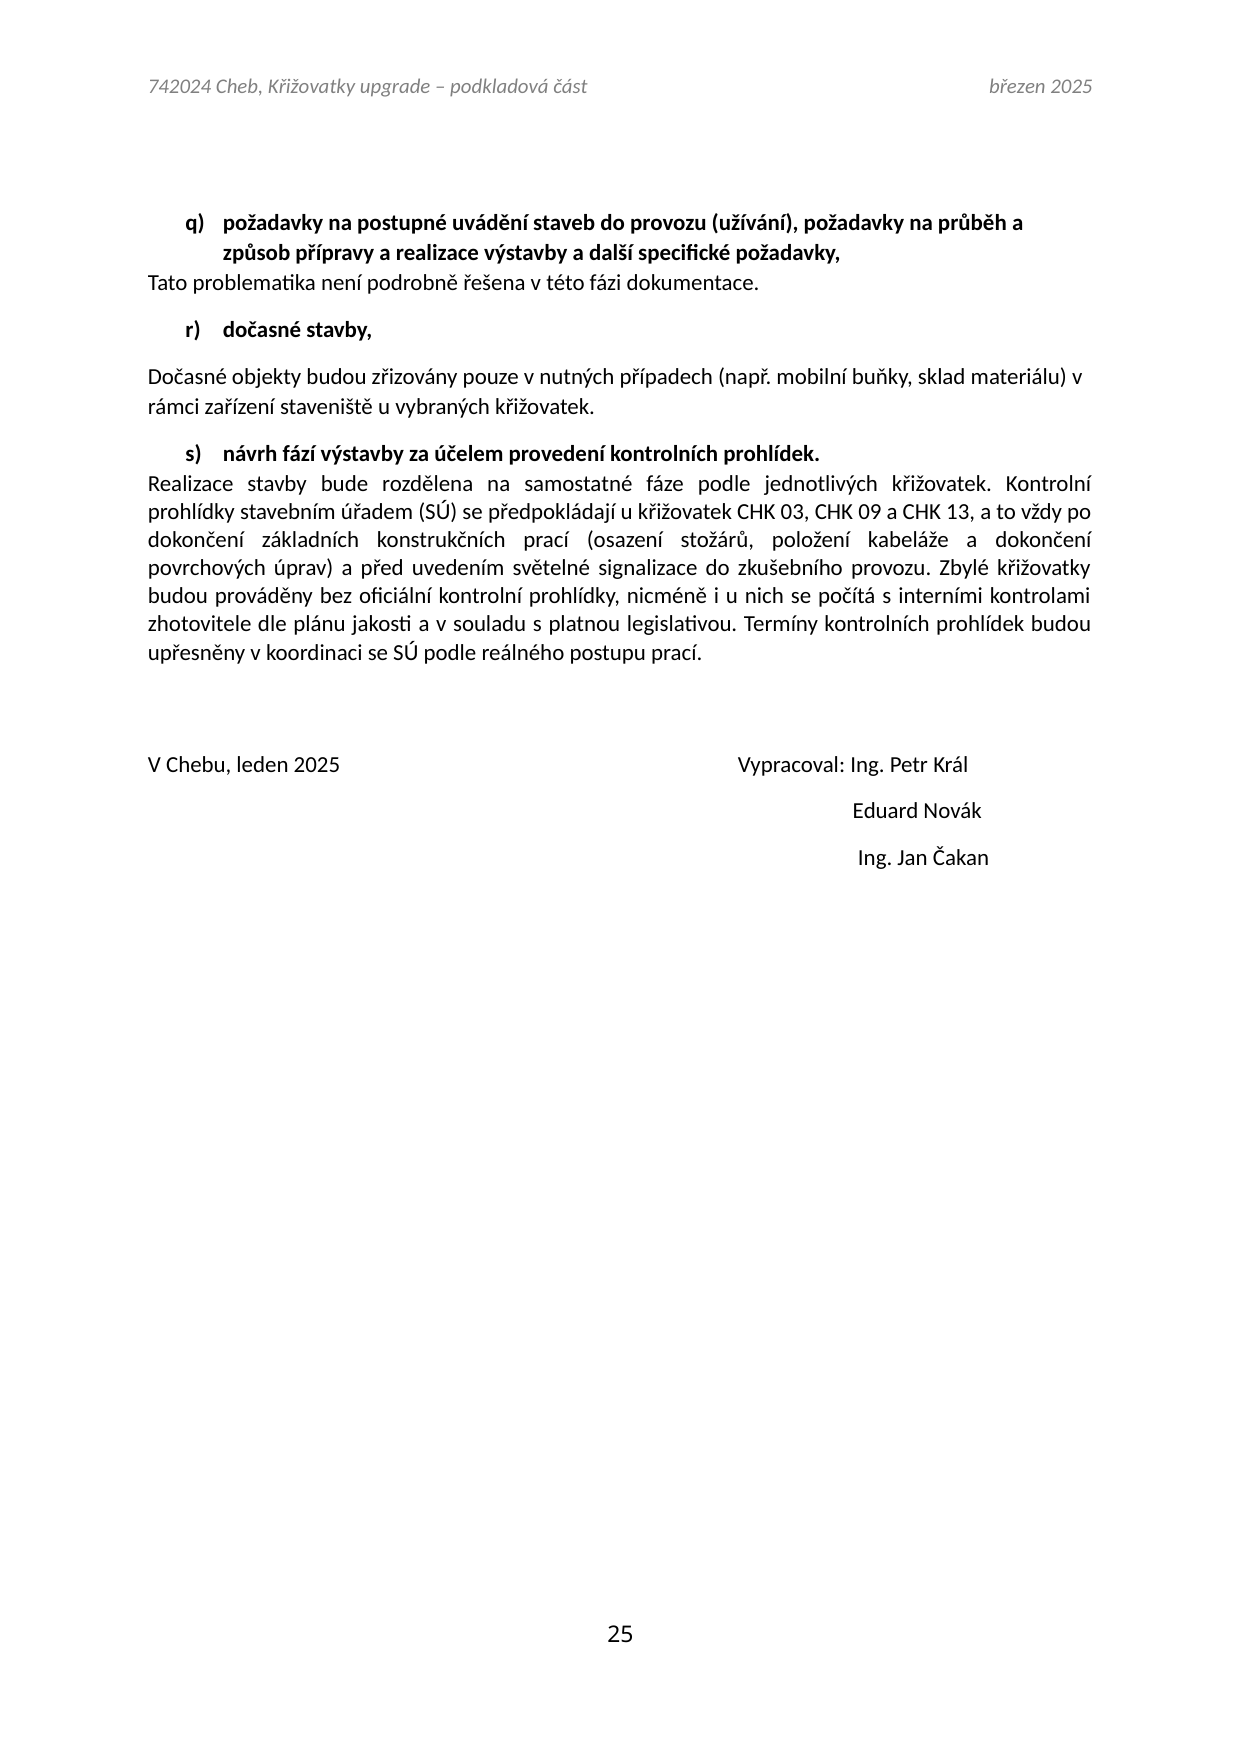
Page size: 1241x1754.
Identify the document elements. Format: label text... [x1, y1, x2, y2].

list dočasné stavby, [185, 315, 1093, 343]
text Ing. Jan Čakan [148, 843, 1093, 871]
text V Chebu, leden 2025 Vypracoval: Ing. Petr Král [148, 750, 1093, 778]
list požadavky na postupné uvádění staveb do provozu (užívání), požadavky na průběh a způsob přípravy a realizace výstavby a další specifické požadavky, [185, 208, 1093, 266]
text Dočasné objekty budou zřizovány pouze v nutných případech (např. mobilní buňky, sklad materiálu) v rámci zařízení staveniště u vybraných křižovatek. [148, 362, 1093, 420]
text Tato problematika není podrobně řešena v této fázi dokumentace. [148, 268, 1093, 296]
list návrh fází výstavby za účelem provedení kontrolních prohlídek. [185, 439, 1093, 467]
text Realizace stavby bude rozdělena na samostatné fáze podle jednotlivých křižovatek. Kontrolní prohlídky stavebním úřadem (SÚ) se předpokládají u křižovatek CHK 03, CHK 09 a CHK 13, a to vždy po dokončení základních konstrukčních prací (osazení stožárů, položení kabeláže a dokončení povrchových úprav) a před uvedením světelné signalizace do zkušebního provozu. Zbylé křižovatky budou prováděny bez oficiální kontrolní prohlídky, nicméně i u nich se počítá s interními kontrolami zhotovitele dle plánu jakosti a v souladu s platnou legislativou. Termíny kontrolních prohlídek budou upřesněny v koordinaci se SÚ podle reálného postupu prací. [148, 469, 1093, 666]
text Eduard Novák [148, 797, 1093, 824]
